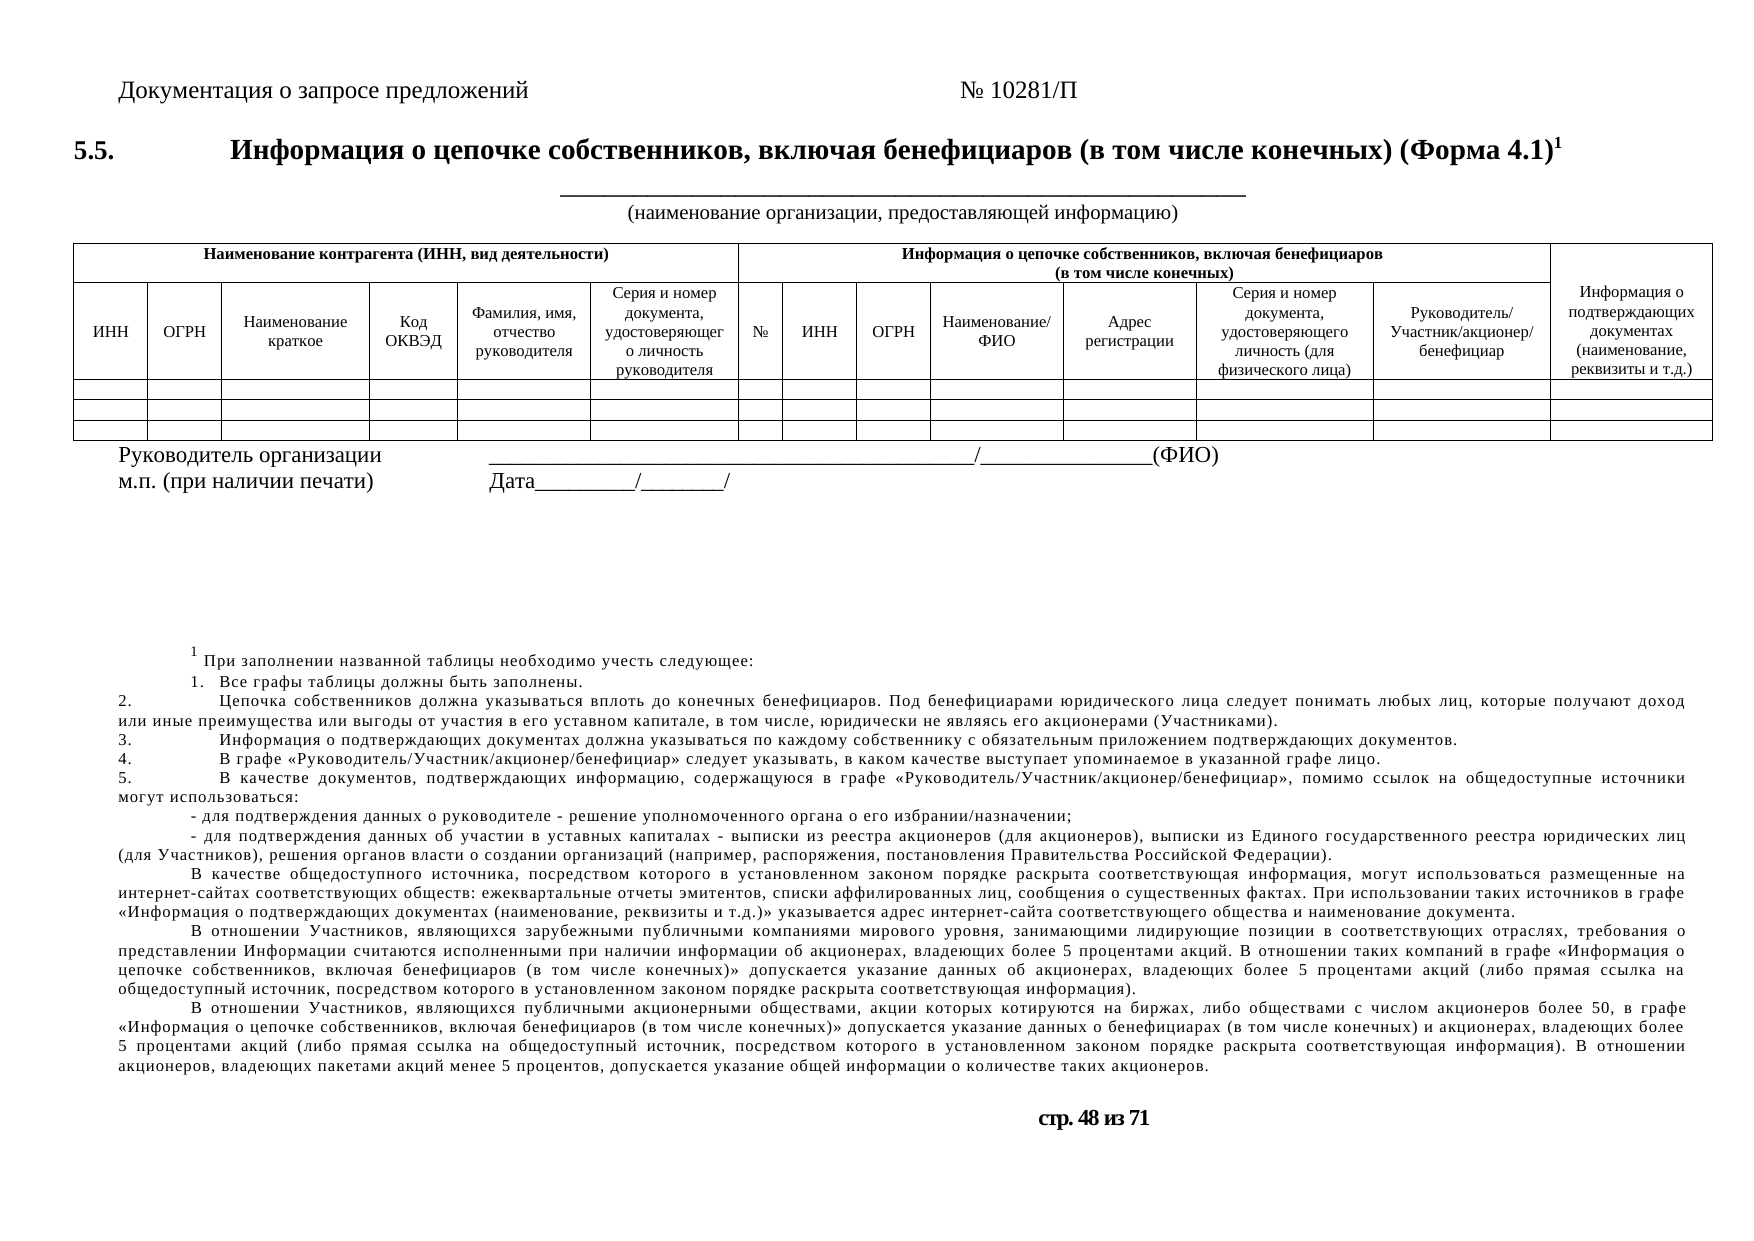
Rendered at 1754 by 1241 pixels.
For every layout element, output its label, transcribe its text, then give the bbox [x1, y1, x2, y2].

table_cell [857, 400, 930, 419]
table_cell Серия и номер документа, удостоверяющего личность (для физического лица) [1197, 283, 1373, 379]
table_cell [148, 421, 221, 440]
table_cell [591, 421, 738, 440]
text _______________________________________________ [118, 166, 1687, 199]
text (наименование организации, предоставляющей информацию) [118, 199, 1687, 224]
text Руководитель организации /_______________(ФИО) [118, 441, 1687, 467]
table_cell № [739, 283, 782, 379]
text Информация о цепочке собственников, включая бенефициаров (в том числе конечных) (Форма 4.1) [74, 132, 1687, 166]
table_cell [1197, 400, 1373, 419]
table_cell [222, 400, 369, 419]
table_cell [1064, 380, 1196, 399]
table_cell [591, 400, 738, 419]
table_cell [739, 380, 782, 399]
table_cell [1064, 400, 1196, 419]
table_cell [74, 380, 147, 399]
table_cell Серия и номер документа, удостоверяющего личность руководителя [591, 283, 738, 379]
table_cell [1374, 380, 1550, 399]
table_cell [148, 380, 221, 399]
table_cell ОГРН [148, 283, 221, 379]
table_cell ИНН [74, 283, 147, 379]
table_cell [783, 380, 856, 399]
table_cell [1064, 421, 1196, 440]
table_cell [74, 421, 147, 440]
table_cell [931, 421, 1063, 440]
table_cell [370, 380, 457, 399]
table_cell Фамилия, имя, отчество руководителя [458, 283, 590, 379]
table_cell Наименование/ФИО [931, 283, 1063, 379]
table_cell [148, 400, 221, 419]
table_header Информация о подтверждающих документах (наименование, реквизиты и т.д.) [1551, 244, 1712, 379]
table_cell [1374, 400, 1550, 419]
table_cell [1551, 380, 1712, 399]
table_cell [857, 421, 930, 440]
table_cell [1551, 421, 1712, 440]
table_cell [222, 421, 369, 440]
table_cell [1551, 400, 1712, 419]
table_header Наименование контрагента (ИНН, вид деятельности) [74, 244, 738, 282]
table_cell [458, 421, 590, 440]
table_cell Наименование краткое [222, 283, 369, 379]
table_cell Руководитель/ Участник/акционер/ бенефициар [1374, 283, 1550, 379]
table_cell [931, 400, 1063, 419]
table_cell [1197, 421, 1373, 440]
table_cell ОГРН [857, 283, 930, 379]
table_cell Код ОКВЭД [370, 283, 457, 379]
table_cell [931, 380, 1063, 399]
table_cell [74, 400, 147, 419]
table_cell [739, 421, 782, 440]
table_cell [1374, 421, 1550, 440]
table_cell [370, 421, 457, 440]
table_cell [458, 400, 590, 419]
table_cell [1197, 380, 1373, 399]
table_cell [783, 400, 856, 419]
table_cell [591, 380, 738, 399]
table_cell [739, 400, 782, 419]
table_header Информация о цепочке собственников, включая бенефициаров (в том числе конечных) [739, 244, 1550, 282]
table_cell [222, 380, 369, 399]
table_cell [370, 400, 457, 419]
table_cell [857, 380, 930, 399]
table_cell [783, 421, 856, 440]
table_cell Адрес регистрации [1064, 283, 1196, 379]
text м.п. (при наличии печати) Дата / / [118, 467, 1687, 493]
table_cell ИНН [783, 283, 856, 379]
table_cell [458, 380, 590, 399]
